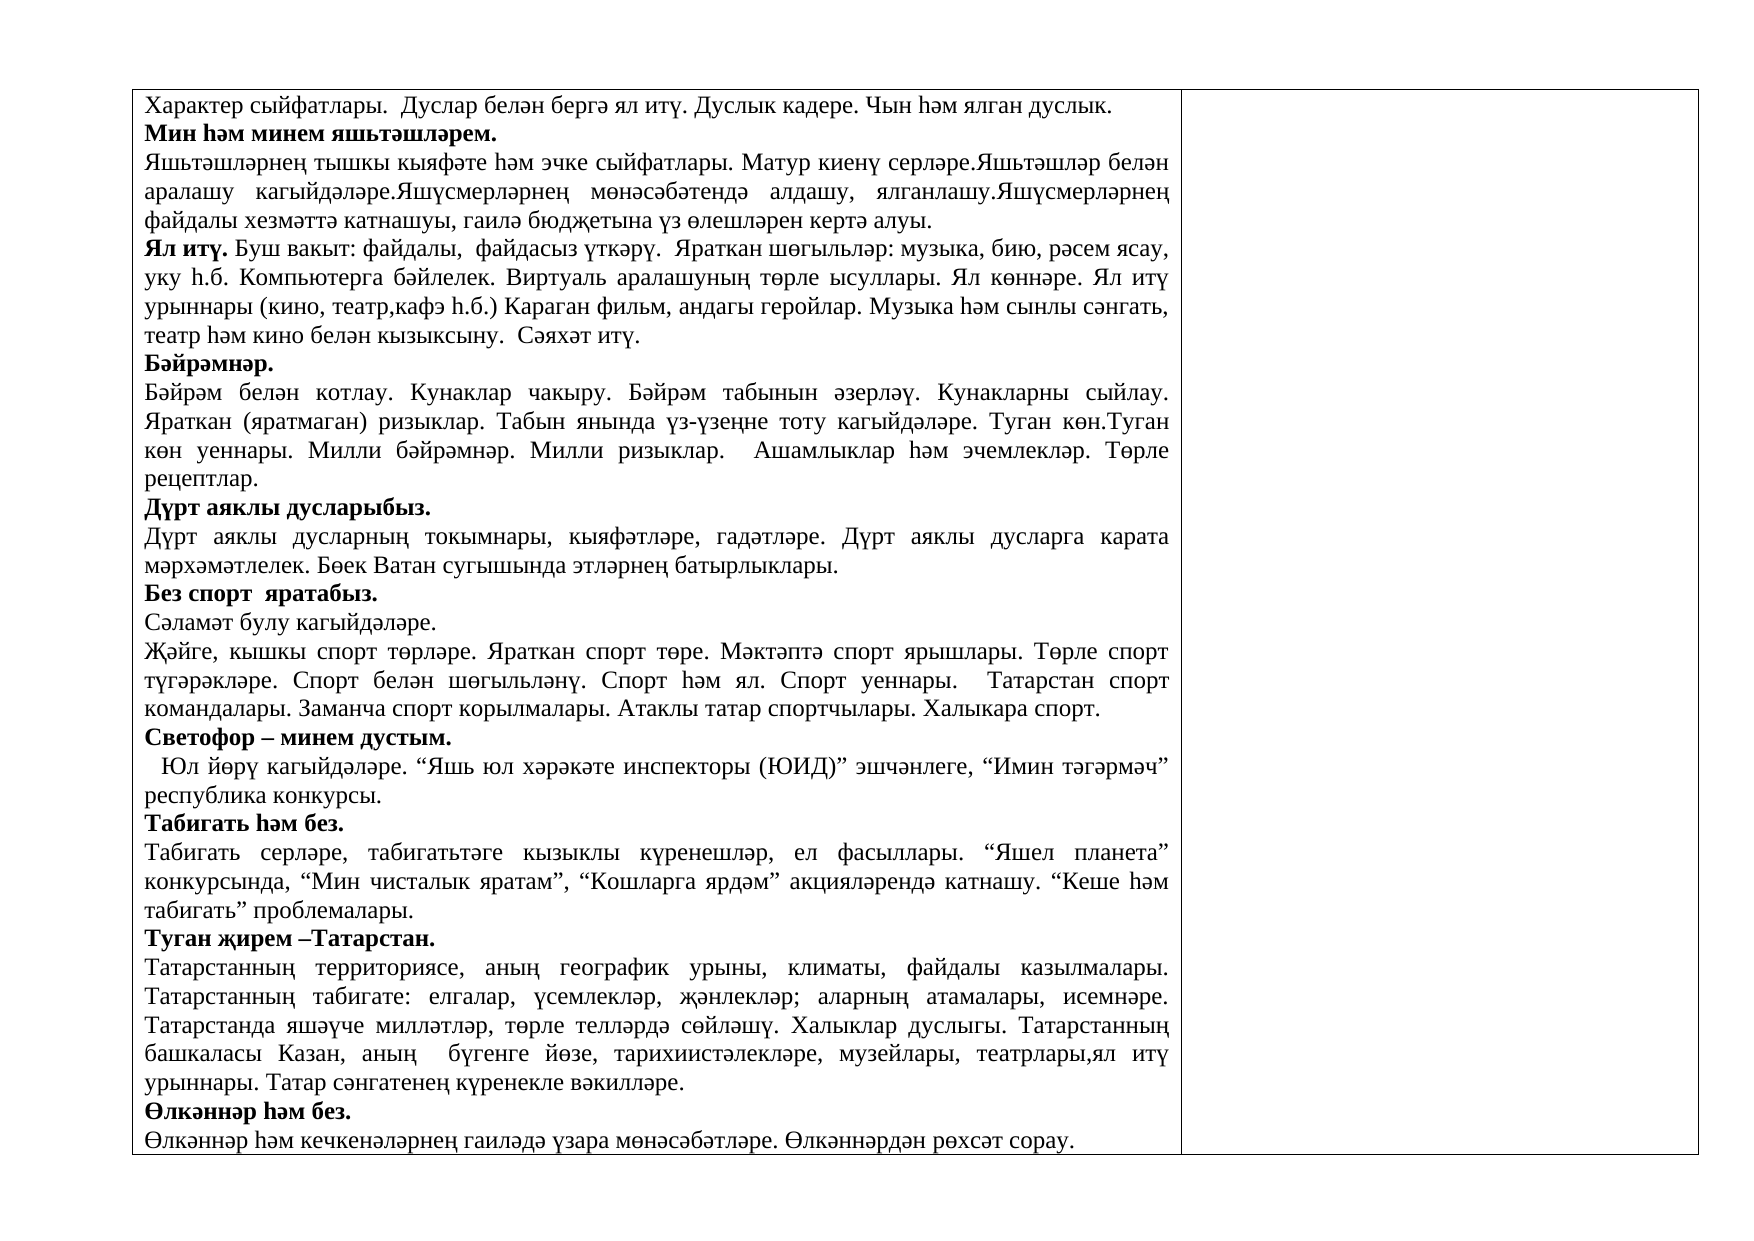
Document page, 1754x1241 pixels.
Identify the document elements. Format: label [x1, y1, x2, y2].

table_cell [1182, 90, 1698, 1153]
table_cell [133, 90, 1181, 1153]
